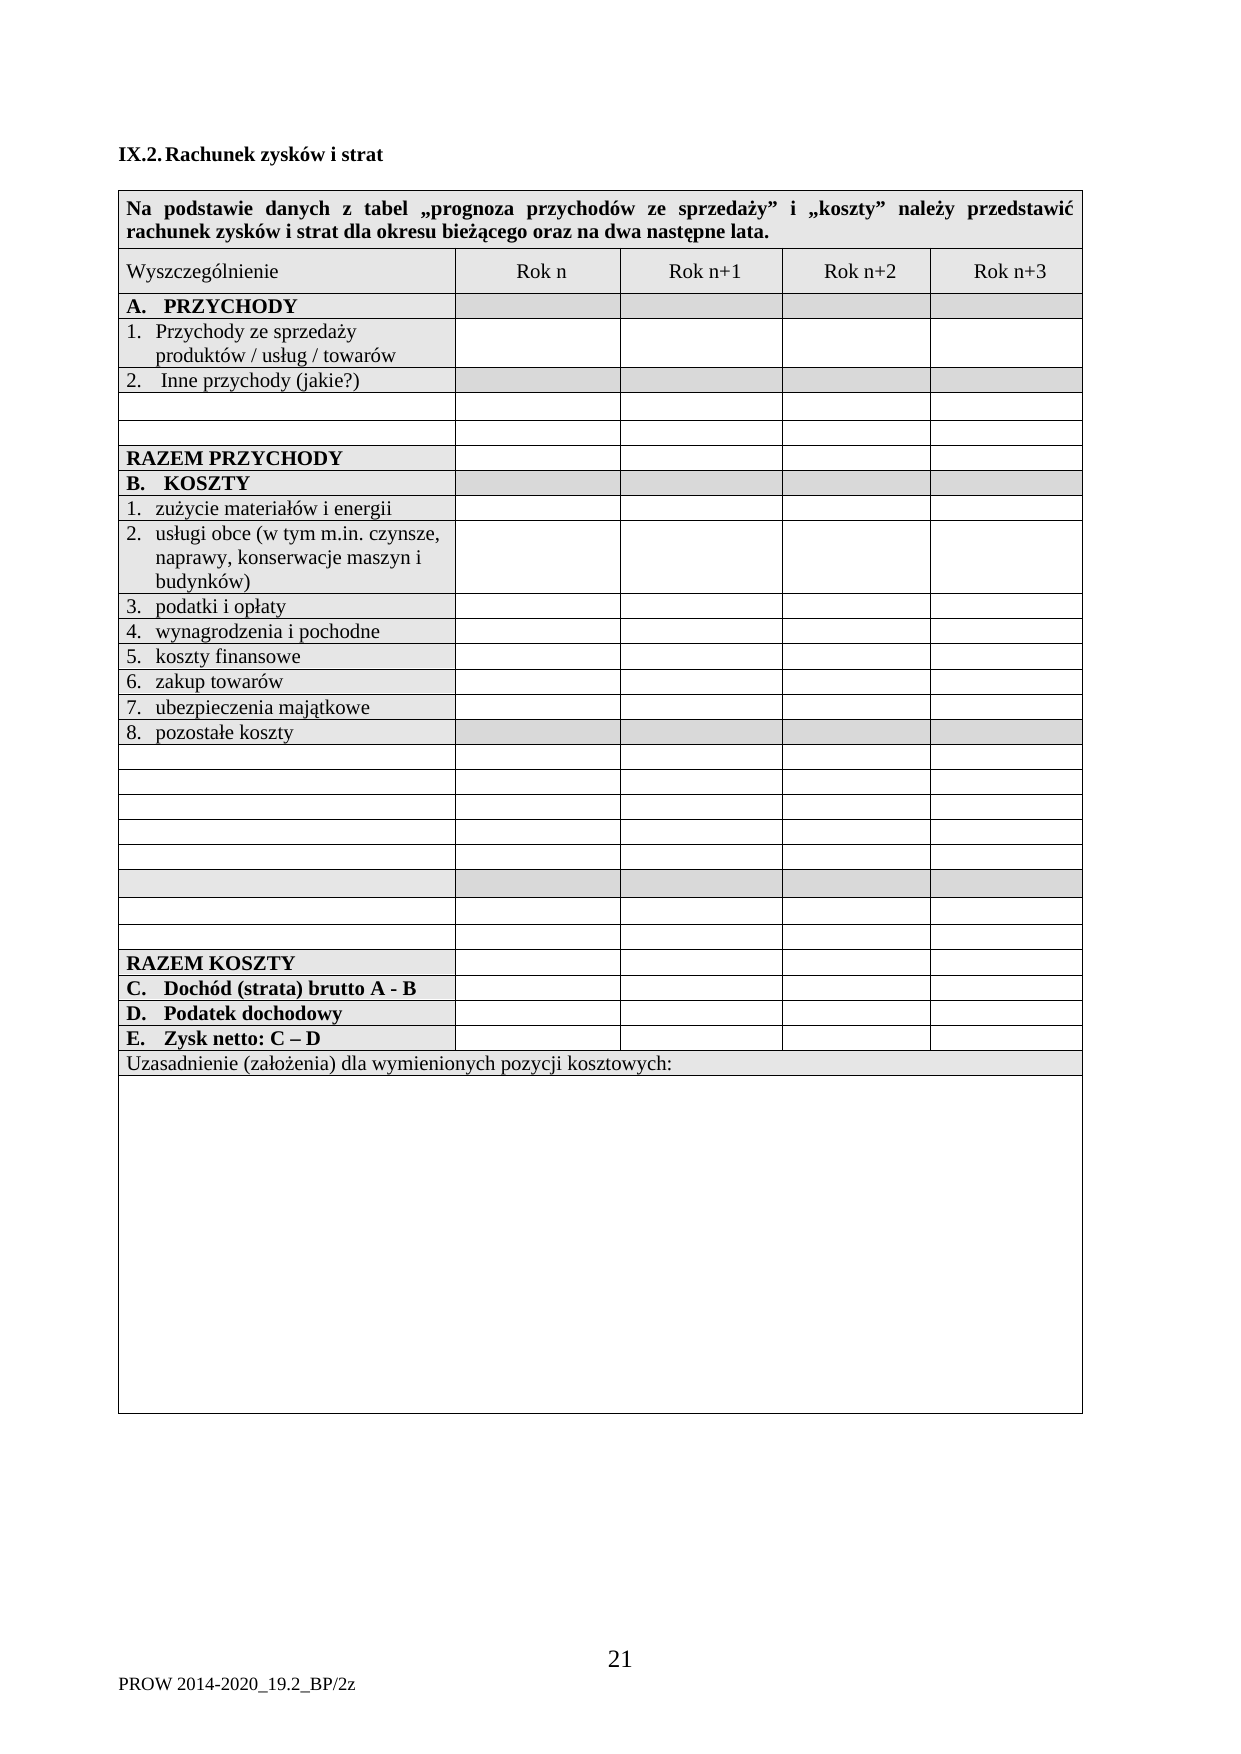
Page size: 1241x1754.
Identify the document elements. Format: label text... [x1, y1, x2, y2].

table_cell [783, 421, 930, 444]
table_cell [783, 368, 930, 392]
table_cell [456, 795, 620, 819]
table_cell [783, 745, 930, 769]
table_cell [119, 925, 455, 949]
table_cell [783, 925, 930, 949]
table_cell [621, 745, 782, 769]
table_cell [783, 720, 930, 744]
table_cell [931, 619, 1082, 643]
table_cell [119, 870, 455, 897]
table_cell [621, 898, 782, 924]
table_cell [621, 720, 782, 744]
table_cell [456, 950, 620, 974]
table_cell [456, 720, 620, 744]
table_cell Rok n [456, 249, 620, 293]
table_cell [456, 319, 620, 367]
table_cell [621, 695, 782, 719]
table_cell [456, 845, 620, 869]
table_cell [621, 1026, 782, 1050]
table_cell [931, 594, 1082, 618]
table_cell usługi obce (w tym m.in. czynsze, naprawy, konserwacje maszyn i budynków) [119, 521, 455, 593]
table_cell [456, 670, 620, 693]
table_cell [931, 770, 1082, 794]
table_cell [931, 745, 1082, 769]
table_cell [456, 870, 620, 897]
table_cell [456, 925, 620, 949]
table_cell [621, 594, 782, 618]
table_cell Wyszczególnienie [119, 249, 455, 293]
table_cell [456, 898, 620, 924]
table_cell [783, 446, 930, 470]
table_cell [783, 521, 930, 593]
table_cell [783, 496, 930, 520]
table_cell [119, 795, 455, 819]
table_cell [456, 770, 620, 794]
table_cell [783, 1026, 930, 1050]
table_cell [931, 521, 1082, 593]
table_cell [931, 950, 1082, 974]
table_cell RAZEM PRZYCHODY [119, 446, 455, 470]
table_cell zakup towarów [119, 670, 455, 693]
subtitle Rachunek zysków i strat [118, 142, 1122, 166]
table_cell [621, 950, 782, 974]
table_cell Podatek dochodowy [119, 1001, 455, 1025]
table_cell [621, 471, 782, 495]
table_cell [621, 319, 782, 367]
table_cell [783, 294, 930, 318]
table_cell [456, 695, 620, 719]
table_cell [931, 368, 1082, 392]
table_cell pozostałe koszty [119, 720, 455, 744]
table_cell [456, 421, 620, 444]
table_cell [621, 870, 782, 897]
table_cell [931, 898, 1082, 924]
table_cell [621, 845, 782, 869]
table_cell [456, 619, 620, 643]
table_cell [783, 795, 930, 819]
table_cell [783, 845, 930, 869]
table_cell [456, 644, 620, 668]
table_cell [931, 820, 1082, 844]
table_cell [931, 976, 1082, 999]
table_cell Rok n+1 [621, 249, 782, 293]
table_cell [931, 644, 1082, 668]
table_cell [931, 845, 1082, 869]
table_cell [931, 1026, 1082, 1050]
table_header Na podstawie danych z tabel „prognoza przychodów ze sprzedaży” i „koszty” należy przedstawić rachunek zysków i strat dla okresu bieżącego oraz na dwa następne lata. [119, 191, 1082, 248]
table_cell [931, 421, 1082, 444]
table_cell [783, 471, 930, 495]
table_cell Dochód (strata) brutto A - B [119, 976, 455, 999]
table_cell [931, 695, 1082, 719]
table_cell PRZYCHODY [119, 294, 455, 318]
table_cell [456, 745, 620, 769]
table_cell [456, 1026, 620, 1050]
table_cell Uzasadnienie (założenia) dla wymienionych pozycji kosztowych: [119, 1051, 1082, 1075]
table_cell [783, 820, 930, 844]
table_cell Przychody ze sprzedaży produktów / usług / towarów [119, 319, 455, 367]
table_cell [119, 845, 455, 869]
table_cell [783, 594, 930, 618]
table_cell wynagrodzenia i pochodne [119, 619, 455, 643]
table_cell [621, 670, 782, 693]
table_cell [621, 421, 782, 444]
table_cell [119, 393, 455, 419]
table_cell [456, 496, 620, 520]
table_cell [783, 770, 930, 794]
table_cell [119, 421, 455, 444]
table_cell [621, 795, 782, 819]
table_cell Zysk netto: C – D [119, 1026, 455, 1050]
table_cell RAZEM KOSZTY [119, 950, 455, 974]
table_cell [456, 820, 620, 844]
table_cell [621, 521, 782, 593]
table_cell Inne przychody (jakie?) [119, 368, 455, 392]
table_cell [783, 644, 930, 668]
table_cell [119, 820, 455, 844]
table_cell [621, 925, 782, 949]
table_cell [456, 1001, 620, 1025]
table_cell [621, 619, 782, 643]
table_cell [783, 393, 930, 419]
table_cell [456, 471, 620, 495]
table_cell [621, 976, 782, 999]
table_cell [456, 594, 620, 618]
table_cell [783, 619, 930, 643]
table_cell [456, 368, 620, 392]
table_cell zużycie materiałów i energii [119, 496, 455, 520]
table_cell [621, 770, 782, 794]
table_cell [783, 950, 930, 974]
table_cell [783, 898, 930, 924]
table_cell [931, 294, 1082, 318]
table_cell Rok n+2 [783, 249, 930, 293]
table_cell [783, 695, 930, 719]
table_cell [621, 393, 782, 419]
table_cell koszty finansowe [119, 644, 455, 668]
table_cell [621, 820, 782, 844]
table_cell [931, 720, 1082, 744]
table_cell podatki i opłaty [119, 594, 455, 618]
table_cell [931, 795, 1082, 819]
table_cell Rok n+3 [931, 249, 1082, 293]
table_cell [783, 1001, 930, 1025]
table_cell [621, 446, 782, 470]
table_cell [783, 870, 930, 897]
table_cell [621, 496, 782, 520]
table_cell [119, 745, 455, 769]
table_cell [456, 976, 620, 999]
table_cell [931, 1001, 1082, 1025]
table_cell [456, 294, 620, 318]
table_cell KOSZTY [119, 471, 455, 495]
table_cell [621, 368, 782, 392]
table_cell [931, 471, 1082, 495]
table_cell ubezpieczenia majątkowe [119, 695, 455, 719]
table_cell [119, 770, 455, 794]
table_cell [931, 446, 1082, 470]
table_cell [931, 319, 1082, 367]
table_cell [621, 294, 782, 318]
table_cell [783, 319, 930, 367]
table_cell [456, 521, 620, 593]
table_cell [931, 670, 1082, 693]
table_cell [621, 644, 782, 668]
table_cell [931, 496, 1082, 520]
table_cell [119, 1076, 1082, 1413]
table_cell [456, 446, 620, 470]
table_cell [456, 393, 620, 419]
table_cell [621, 1001, 782, 1025]
table_cell [931, 870, 1082, 897]
table_cell [931, 393, 1082, 419]
table_cell [783, 976, 930, 999]
table_cell [783, 670, 930, 693]
table_cell [931, 925, 1082, 949]
table_cell [119, 898, 455, 924]
